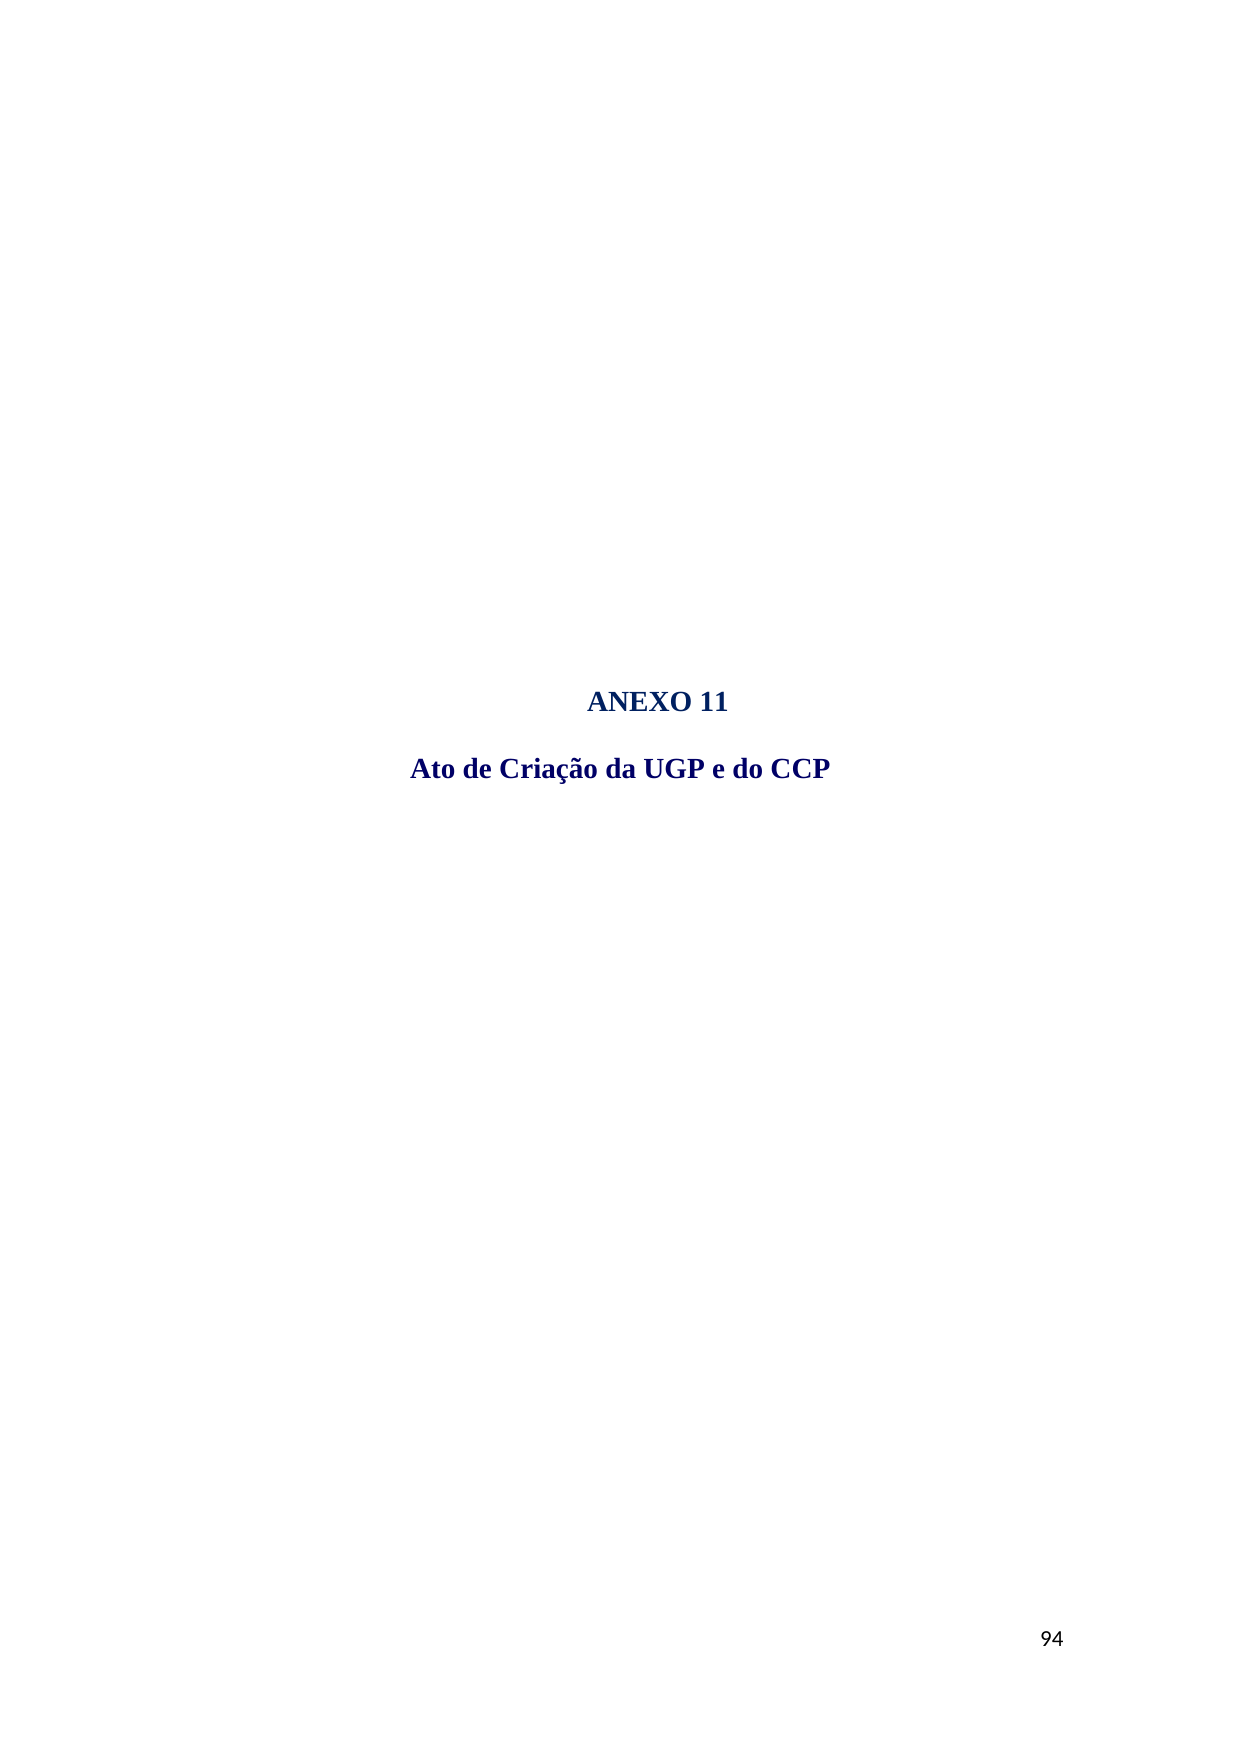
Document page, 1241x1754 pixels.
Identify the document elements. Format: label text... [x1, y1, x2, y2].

list ANEXO 11 [252, 684, 1063, 718]
text Ato de Criação da UGP e do CCP [177, 751, 1063, 785]
